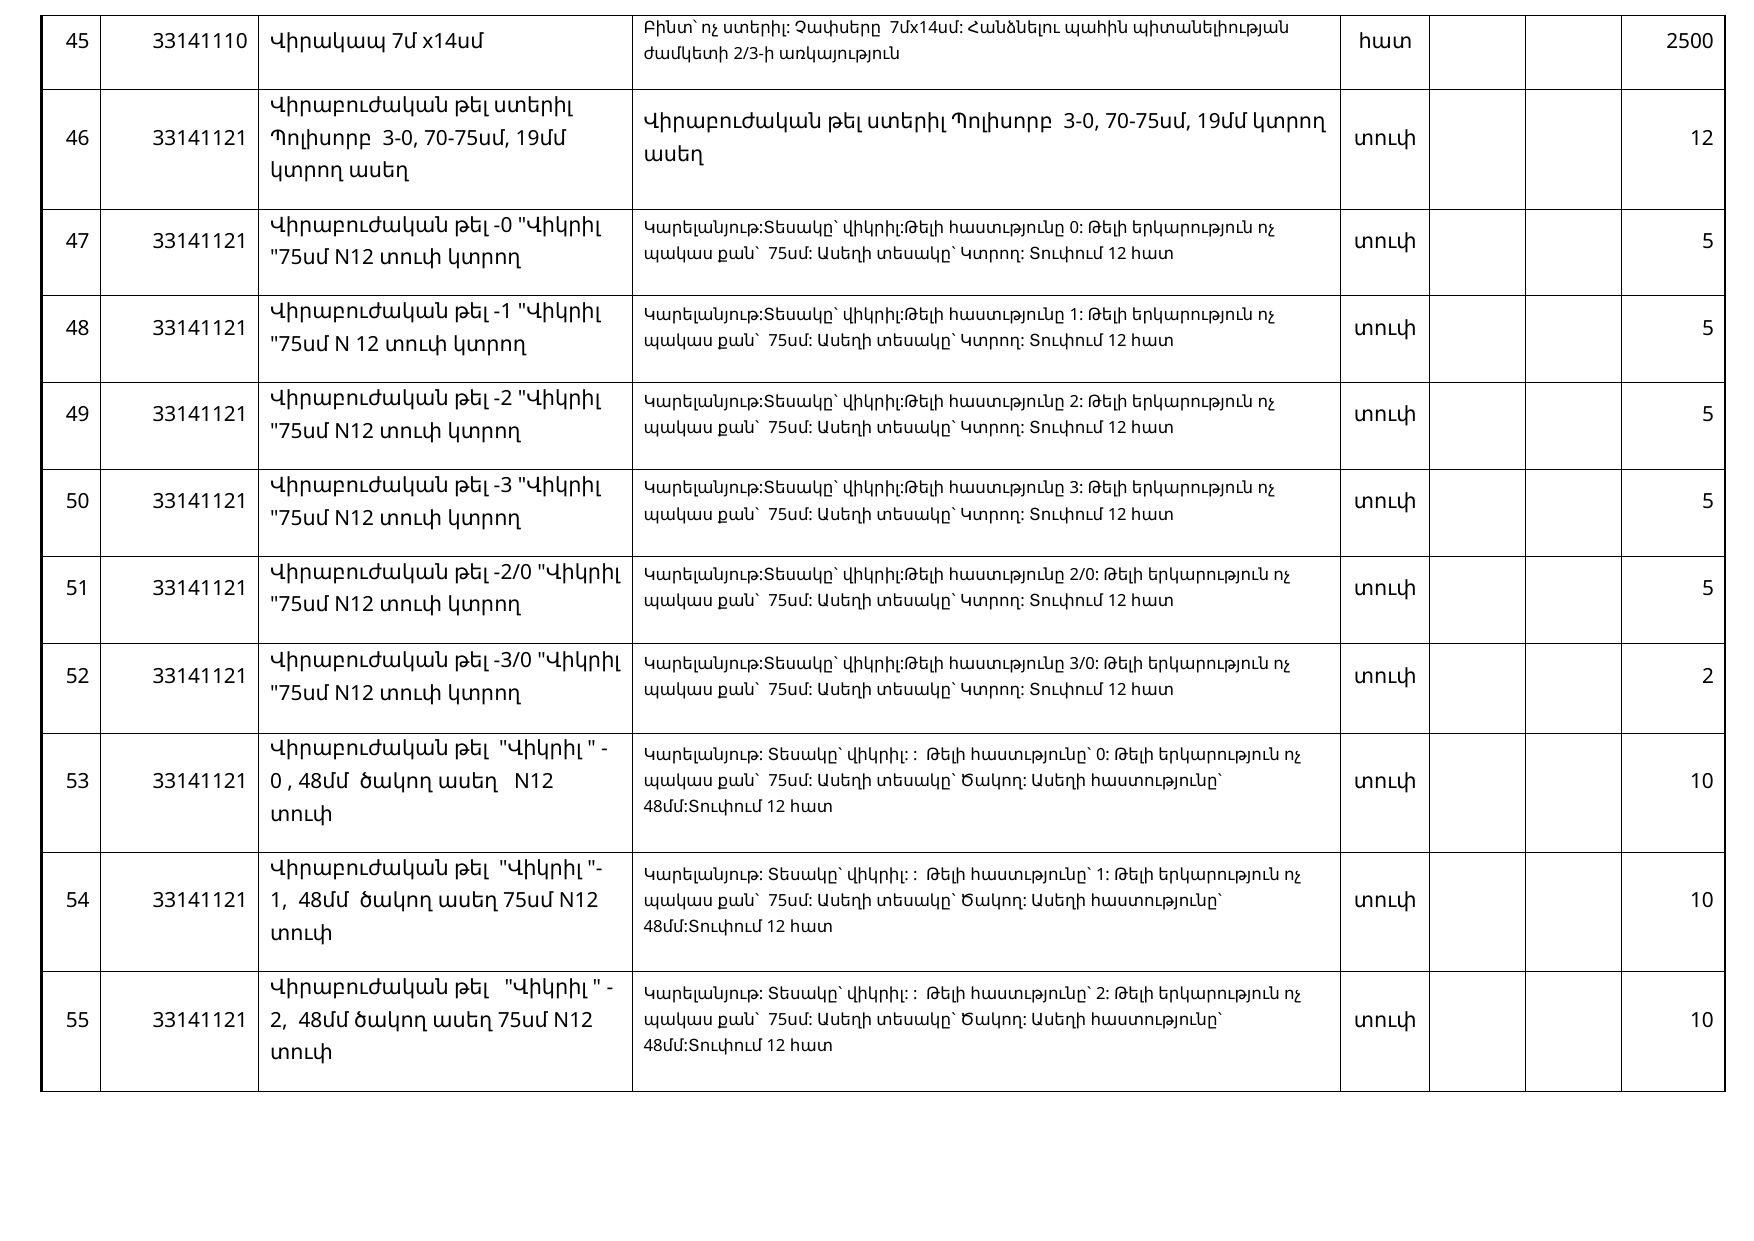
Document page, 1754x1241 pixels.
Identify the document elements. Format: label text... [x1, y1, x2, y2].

table_cell տուփ [1341, 734, 1429, 852]
table_cell [1430, 557, 1525, 642]
table_cell Կարելանյութ: Տեսակը` վիկրիլ: : Թելի հաստւթյունը` 2: Թելի երկարություն ոչ պակաս քան` 75սմ: Ասեղի տեսակը` Ծակող: Ասեղի հաստությունը` 48մմ:Տուփում 12 հատ [633, 972, 1340, 1091]
table_cell [1526, 296, 1621, 382]
table_cell [1430, 470, 1525, 556]
table_cell [1526, 557, 1621, 642]
table_cell Վիրաբուժական թել ստերիլ Պոլիսորբ 3-0, 70-75սմ, 19մմ կտրող ասեղ [259, 90, 632, 209]
table_cell [1526, 734, 1621, 852]
table_cell 5 [1622, 470, 1724, 556]
table_cell Վիրաբուժական թել -2/0 "Վիկրիլ "75սմ N12 տուփ կտրող [259, 557, 632, 642]
table_cell 10 [1622, 853, 1724, 971]
table_cell Վիրաբուժական թել "Վիկրիլ "- 1, 48մմ ծակող ասեղ 75սմ N12 տուփ [259, 853, 632, 971]
table_cell Կարելանյութ:Տեսակը` վիկրիլ:Թելի հաստւթյունը 1: Թելի երկարություն ոչ պակաս քան` 75սմ: Ասեղի տեսակը` Կտրող: Տուփում 12 հատ [633, 296, 1340, 382]
table_cell [1430, 90, 1525, 209]
table_cell 47 [43, 210, 100, 295]
table_cell 2500 [1622, 16, 1724, 89]
table_cell 48 [43, 296, 100, 382]
table_cell 33141121 [101, 972, 258, 1091]
table_cell [1526, 210, 1621, 295]
table_cell [1430, 383, 1525, 469]
table_cell 52 [43, 644, 100, 732]
table_cell 10 [1622, 734, 1724, 852]
table_cell [1430, 972, 1525, 1091]
table_cell 5 [1622, 383, 1724, 469]
table_cell 54 [43, 853, 100, 971]
table_cell [1430, 853, 1525, 971]
table_cell Վիրաբուժական թել ստերիլ Պոլիսորբ 3-0, 70-75սմ, 19մմ կտրող ասեղ [633, 90, 1340, 209]
table_cell Վիրաբուժական թել -3 "Վիկրիլ "75սմ N12 տուփ կտրող [259, 470, 632, 556]
table_cell 50 [43, 470, 100, 556]
table_cell տուփ [1341, 383, 1429, 469]
table_cell 46 [43, 90, 100, 209]
table_cell [1526, 383, 1621, 469]
table_cell տուփ [1341, 972, 1429, 1091]
table_cell 33141121 [101, 734, 258, 852]
table_cell 55 [43, 972, 100, 1091]
table_cell 5 [1622, 557, 1724, 642]
table_cell Կարելանյութ:Տեսակը` վիկրիլ:Թելի հաստւթյունը 2/0: Թելի երկարություն ոչ պակաս քան` 75սմ: Ասեղի տեսակը` Կտրող: Տուփում 12 հատ [633, 557, 1340, 642]
table_cell [1430, 734, 1525, 852]
table_cell 45 [43, 16, 100, 89]
table_cell տուփ [1341, 470, 1429, 556]
table_cell 33141121 [101, 383, 258, 469]
table_cell 5 [1622, 296, 1724, 382]
table_cell Կարելանյութ: Տեսակը` վիկրիլ: : Թելի հաստւթյունը` 1: Թելի երկարություն ոչ պակաս քան` 75սմ: Ասեղի տեսակը` Ծակող: Ասեղի հաստությունը` 48մմ:Տուփում 12 հատ [633, 853, 1340, 971]
table_cell 12 [1622, 90, 1724, 209]
table_cell 2 [1622, 644, 1724, 732]
table_cell [1526, 853, 1621, 971]
table_cell [1430, 16, 1525, 89]
table_cell 33141121 [101, 90, 258, 209]
table_cell տուփ [1341, 90, 1429, 209]
table_cell 33141121 [101, 470, 258, 556]
table_cell [1526, 470, 1621, 556]
table_cell տուփ [1341, 557, 1429, 642]
table_cell [1430, 644, 1525, 732]
table_cell Կարելանյութ:Տեսակը` վիկրիլ:Թելի հաստւթյունը 3: Թելի երկարություն ոչ պակաս քան` 75սմ: Ասեղի տեսակը` Կտրող: Տուփում 12 հատ [633, 470, 1340, 556]
table_cell 10 [1622, 972, 1724, 1091]
table_cell [1526, 16, 1621, 89]
table_cell 33141110 [101, 16, 258, 89]
table_cell [1526, 972, 1621, 1091]
table_cell [1430, 210, 1525, 295]
table_cell Կարելանյութ:Տեսակը` վիկրիլ:Թելի հաստւթյունը 2: Թելի երկարություն ոչ պակաս քան` 75սմ: Ասեղի տեսակը` Կտրող: Տուփում 12 հատ [633, 383, 1340, 469]
table_cell [1526, 90, 1621, 209]
table_cell տուփ [1341, 296, 1429, 382]
table_cell Վիրաբուժական թել "Վիկրիլ " - 0 , 48մմ ծակող ասեղ N12 տուփ [259, 734, 632, 852]
table_cell 33141121 [101, 853, 258, 971]
table_cell [1526, 644, 1621, 732]
table_cell Վիրաբուժական թել -1 "Վիկրիլ "75սմ N 12 տուփ կտրող [259, 296, 632, 382]
table_cell 33141121 [101, 557, 258, 642]
table_cell տուփ [1341, 644, 1429, 732]
table_cell 33141121 [101, 644, 258, 732]
table_cell 53 [43, 734, 100, 852]
table_cell Վիրակապ 7մ x14սմ [259, 16, 632, 89]
table_cell 5 [1622, 210, 1724, 295]
table_cell 49 [43, 383, 100, 469]
table_cell Կարելանյութ:Տեսակը` վիկրիլ:Թելի հաստւթյունը 0: Թելի երկարություն ոչ պակաս քան` 75սմ: Ասեղի տեսակը` Կտրող: Տուփում 12 հատ [633, 210, 1340, 295]
table_cell 33141121 [101, 296, 258, 382]
table_cell [1430, 296, 1525, 382]
table_cell Վիրաբուժական թել "Վիկրիլ " -2, 48մմ ծակող ասեղ 75սմ N12 տուփ [259, 972, 632, 1091]
table_cell Վիրաբուժական թել -3/0 "Վիկրիլ "75սմ N12 տուփ կտրող [259, 644, 632, 732]
table_cell տուփ [1341, 853, 1429, 971]
table_cell Վիրաբուժական թել -2 "Վիկրիլ "75սմ N12 տուփ կտրող [259, 383, 632, 469]
table_cell Վիրաբուժական թել -0 "Վիկրիլ "75սմ N12 տուփ կտրող [259, 210, 632, 295]
table_cell 33141121 [101, 210, 258, 295]
table_cell տուփ [1341, 210, 1429, 295]
table_cell 51 [43, 557, 100, 642]
table_cell Կարելանյութ:Տեսակը` վիկրիլ:Թելի հաստւթյունը 3/0: Թելի երկարություն ոչ պակաս քան` 75սմ: Ասեղի տեսակը` Կտրող: Տուփում 12 հատ [633, 644, 1340, 732]
table_cell հատ [1341, 16, 1429, 89]
table_cell Կարելանյութ: Տեսակը` վիկրիլ: : Թելի հաստւթյունը` 0: Թելի երկարություն ոչ պակաս քան` 75սմ: Ասեղի տեսակը` Ծակող: Ասեղի հաստությունը` 48մմ:Տուփում 12 հատ [633, 734, 1340, 852]
table_cell Բինտ՝ ոչ ստերիլ: Չափսերը 7մx14սմ: Հանձնելու պահին պիտանելիության ժամկետի 2/3-ի առկայություն [633, 16, 1340, 89]
